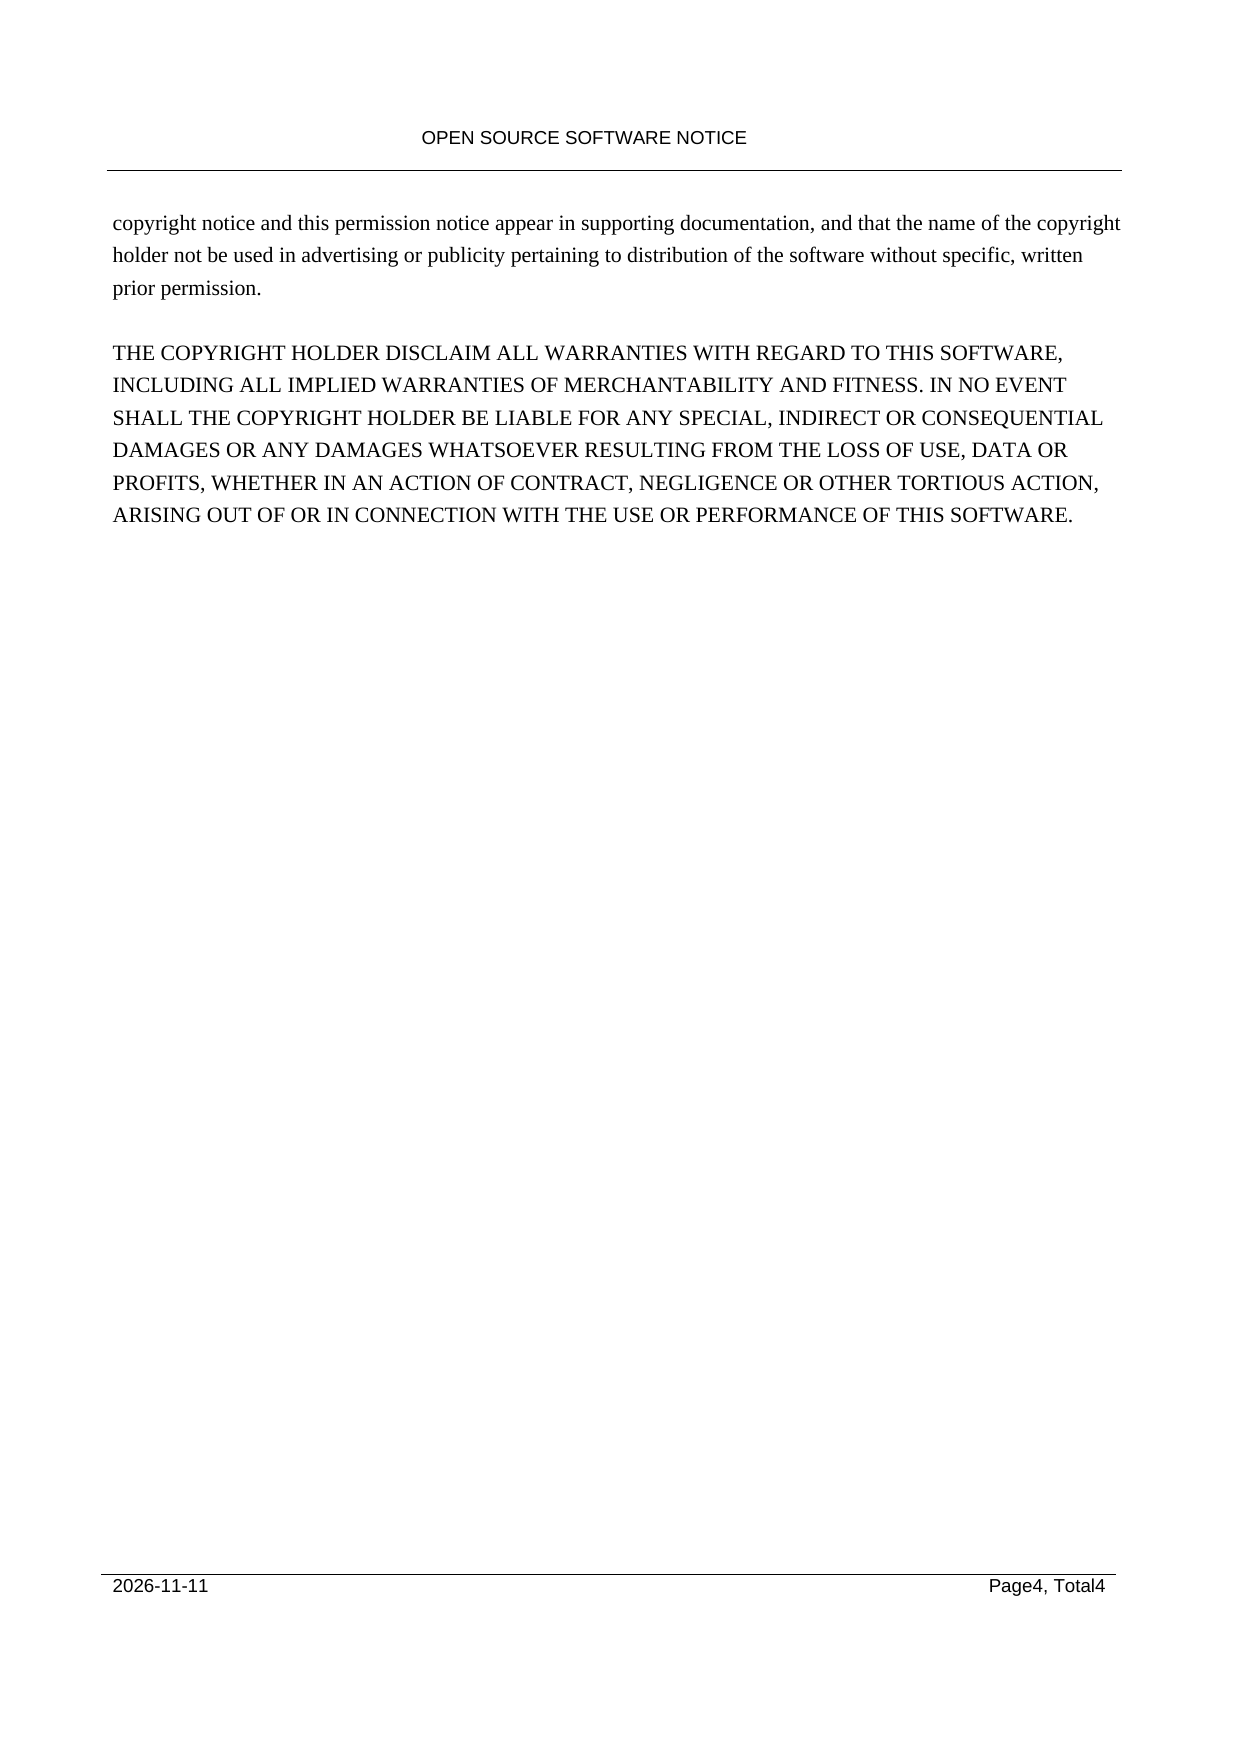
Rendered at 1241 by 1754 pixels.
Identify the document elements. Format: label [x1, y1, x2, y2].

text [112, 206, 1128, 564]
